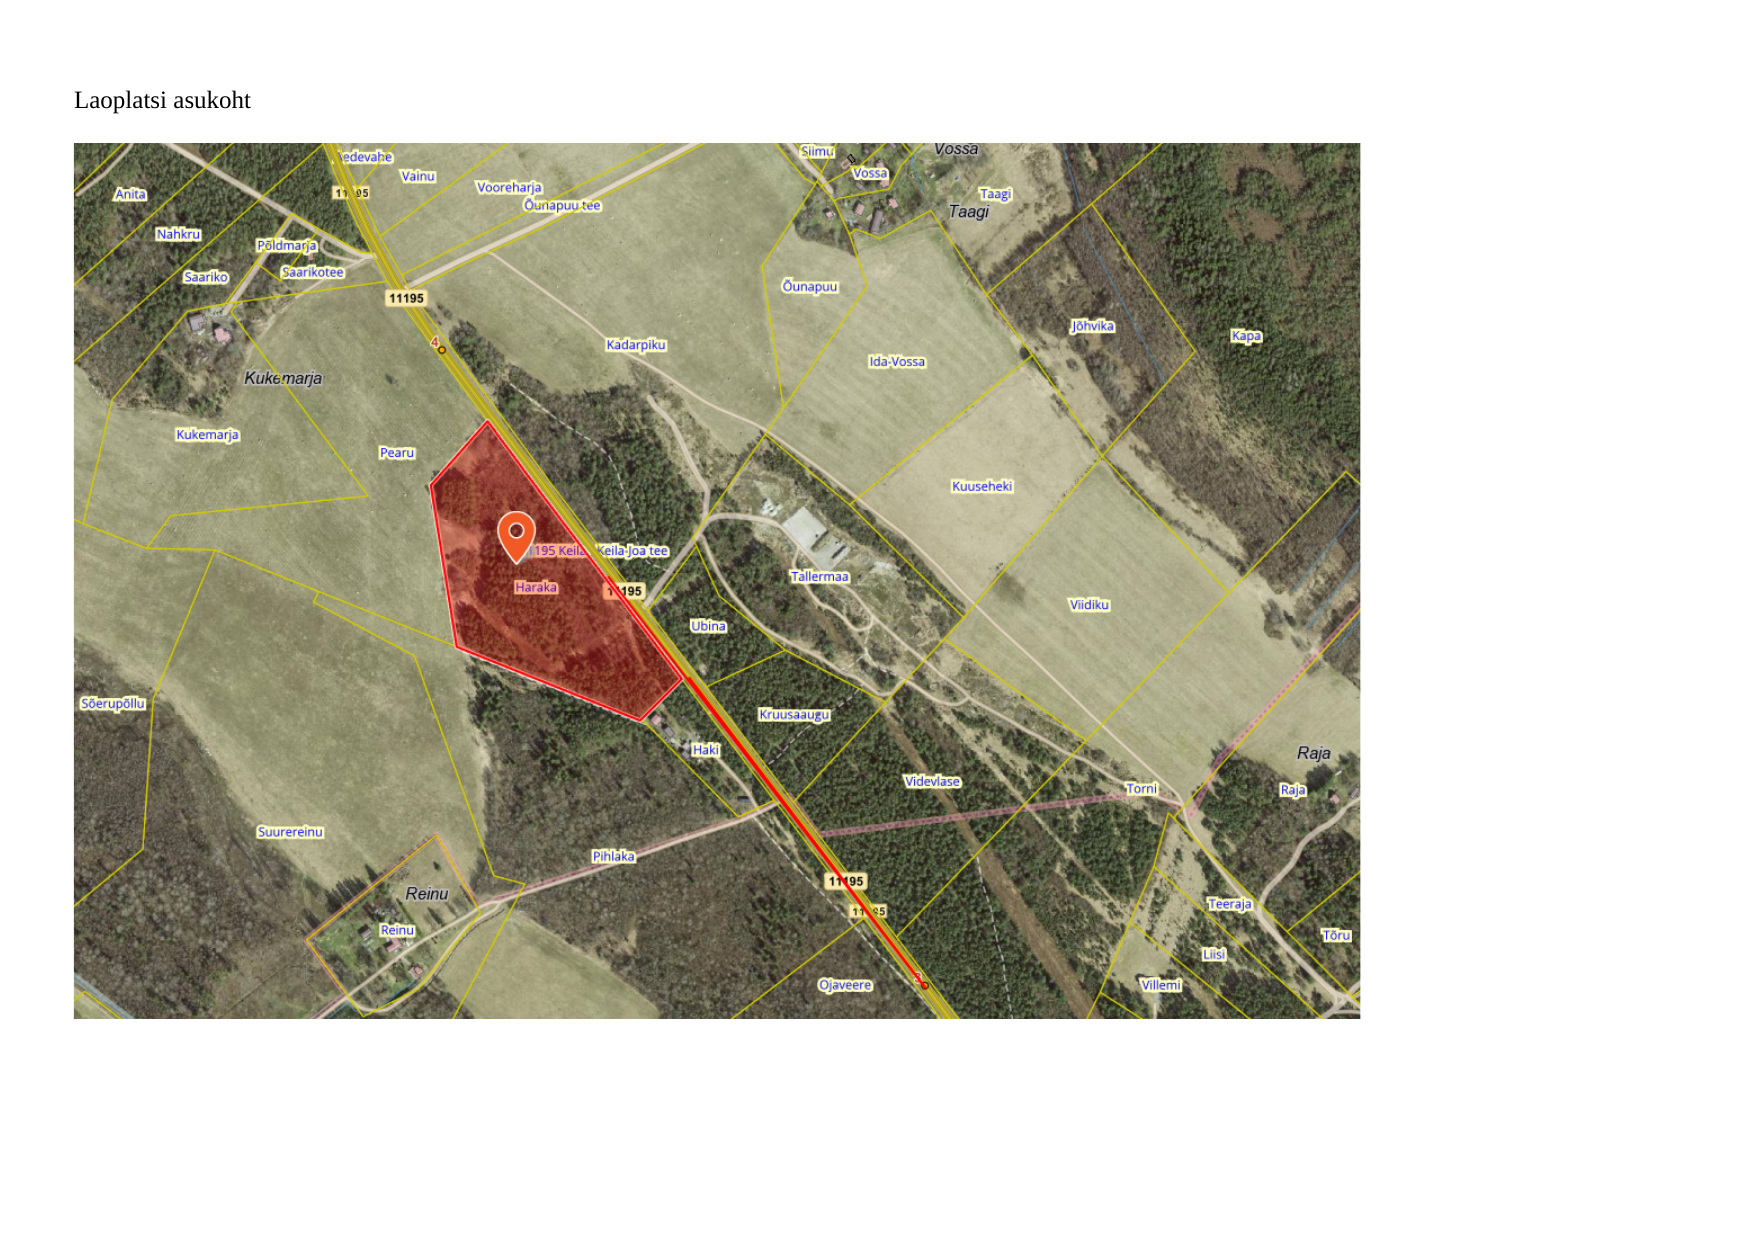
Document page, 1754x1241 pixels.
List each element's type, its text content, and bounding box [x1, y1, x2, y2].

picture [73, 143, 1361, 1019]
text Laoplatsi asukoht [74, 86, 1651, 114]
